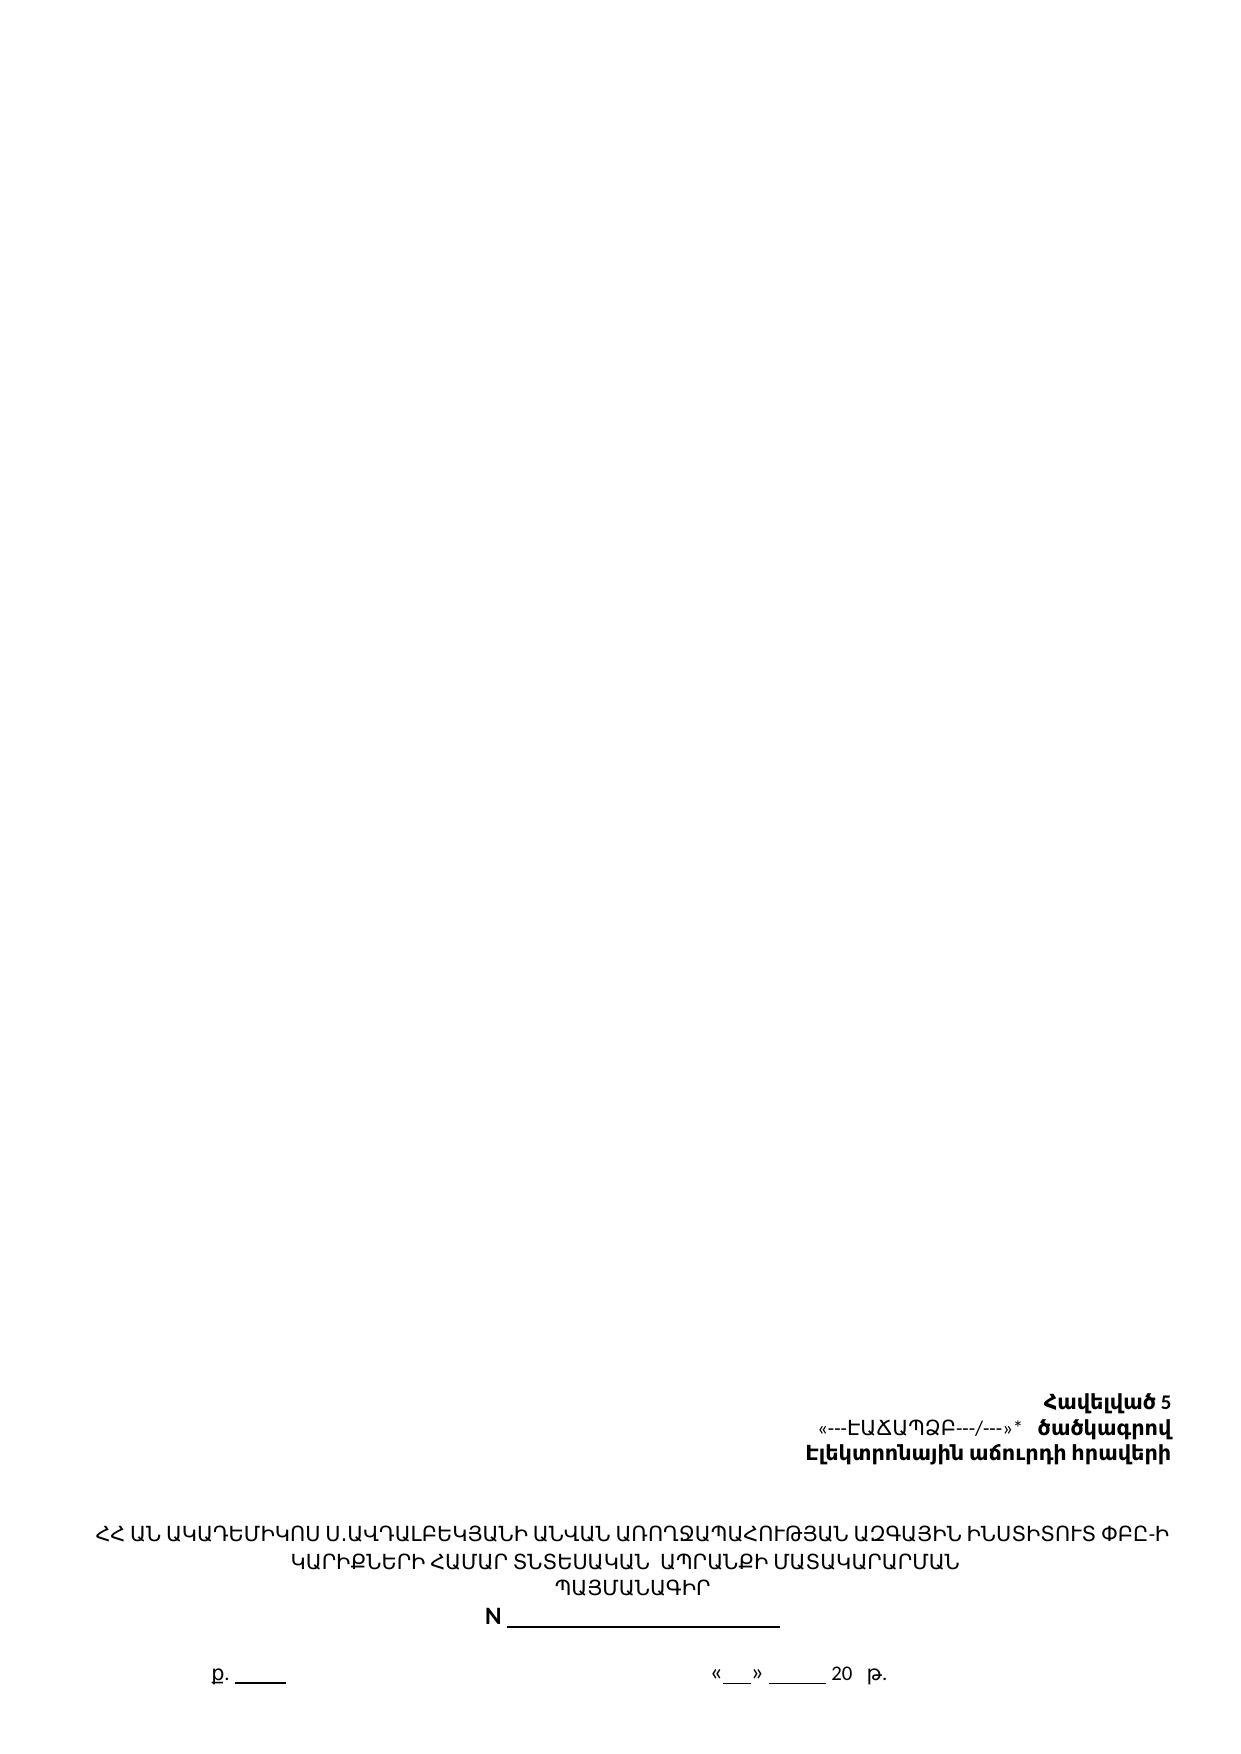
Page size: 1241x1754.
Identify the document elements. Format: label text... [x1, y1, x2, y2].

text Էլեկտրոնային աճուրդի հրավերի [94, 1440, 1171, 1466]
text Հավելված 5 [94, 1389, 1171, 1415]
text ՊԱՅՄԱՆԱԳԻՐ [79, 1575, 1171, 1601]
text ՀՀ ԱՆ ԱԿԱԴԵՄԻԿՈՍ Ս․ԱՎԴԱԼԲԵԿՅԱՆԻ ԱՆՎԱՆ ԱՌՈՂՋԱՊԱՀՈՒԹՅԱՆ ԱԶԳԱՅԻՆ ԻՆՍՏԻՏՈՒՏ ՓԲԸ-Ի ԿԱՐԻՔՆԵՐԻ ՀԱՄԱՐ ՏՆՏԵՍԱԿԱՆ ԱՊՐԱՆՔԻ ՄԱՏԱԿԱՐԱՐՄԱՆ [79, 1522, 1171, 1575]
text N [79, 1601, 1171, 1631]
text ք. « » 20 թ. [94, 1656, 1171, 1687]
text «---ԷԱՃԱՊՁԲ---/---»* ծածկագրով [94, 1415, 1171, 1440]
